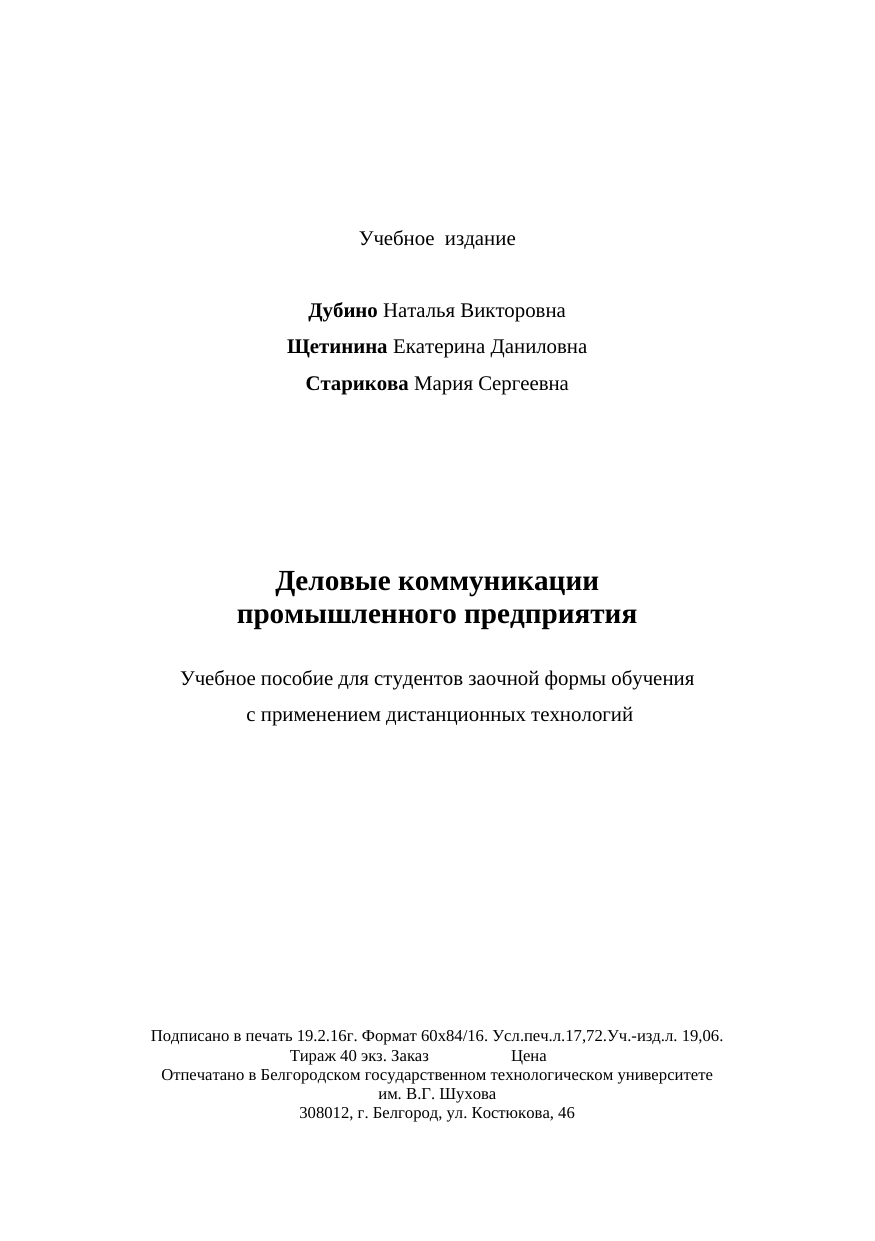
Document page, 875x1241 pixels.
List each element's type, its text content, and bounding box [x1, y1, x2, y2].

text Учебное издание [118, 226, 756, 250]
text Дубино Наталья Викторовна [118, 298, 756, 322]
text Подписано в печать 19.2.16г. Формат 60х84/16. Усл.печ.л.17,72.Уч.-изд.л. 19,06. [118, 1026, 756, 1045]
text Деловые коммуникации [118, 563, 756, 596]
text промышленного предприятия [118, 596, 756, 630]
text Учебное пособие для студентов заочной формы обучения [118, 666, 756, 690]
text Старикова Мария Сергеевна [118, 370, 756, 394]
text 308012, г. Белгород, ул. Костюкова, 46 [118, 1103, 756, 1122]
text Тираж 40 экз. Заказ Цена [118, 1045, 756, 1064]
text им. В.Г. Шухова [118, 1084, 756, 1103]
text Отпечатано в Белгородском государственном технологическом университете [118, 1064, 756, 1084]
text Щетинина Екатерина Даниловна [118, 334, 756, 358]
text с применением дистанционных технологий [118, 702, 756, 726]
